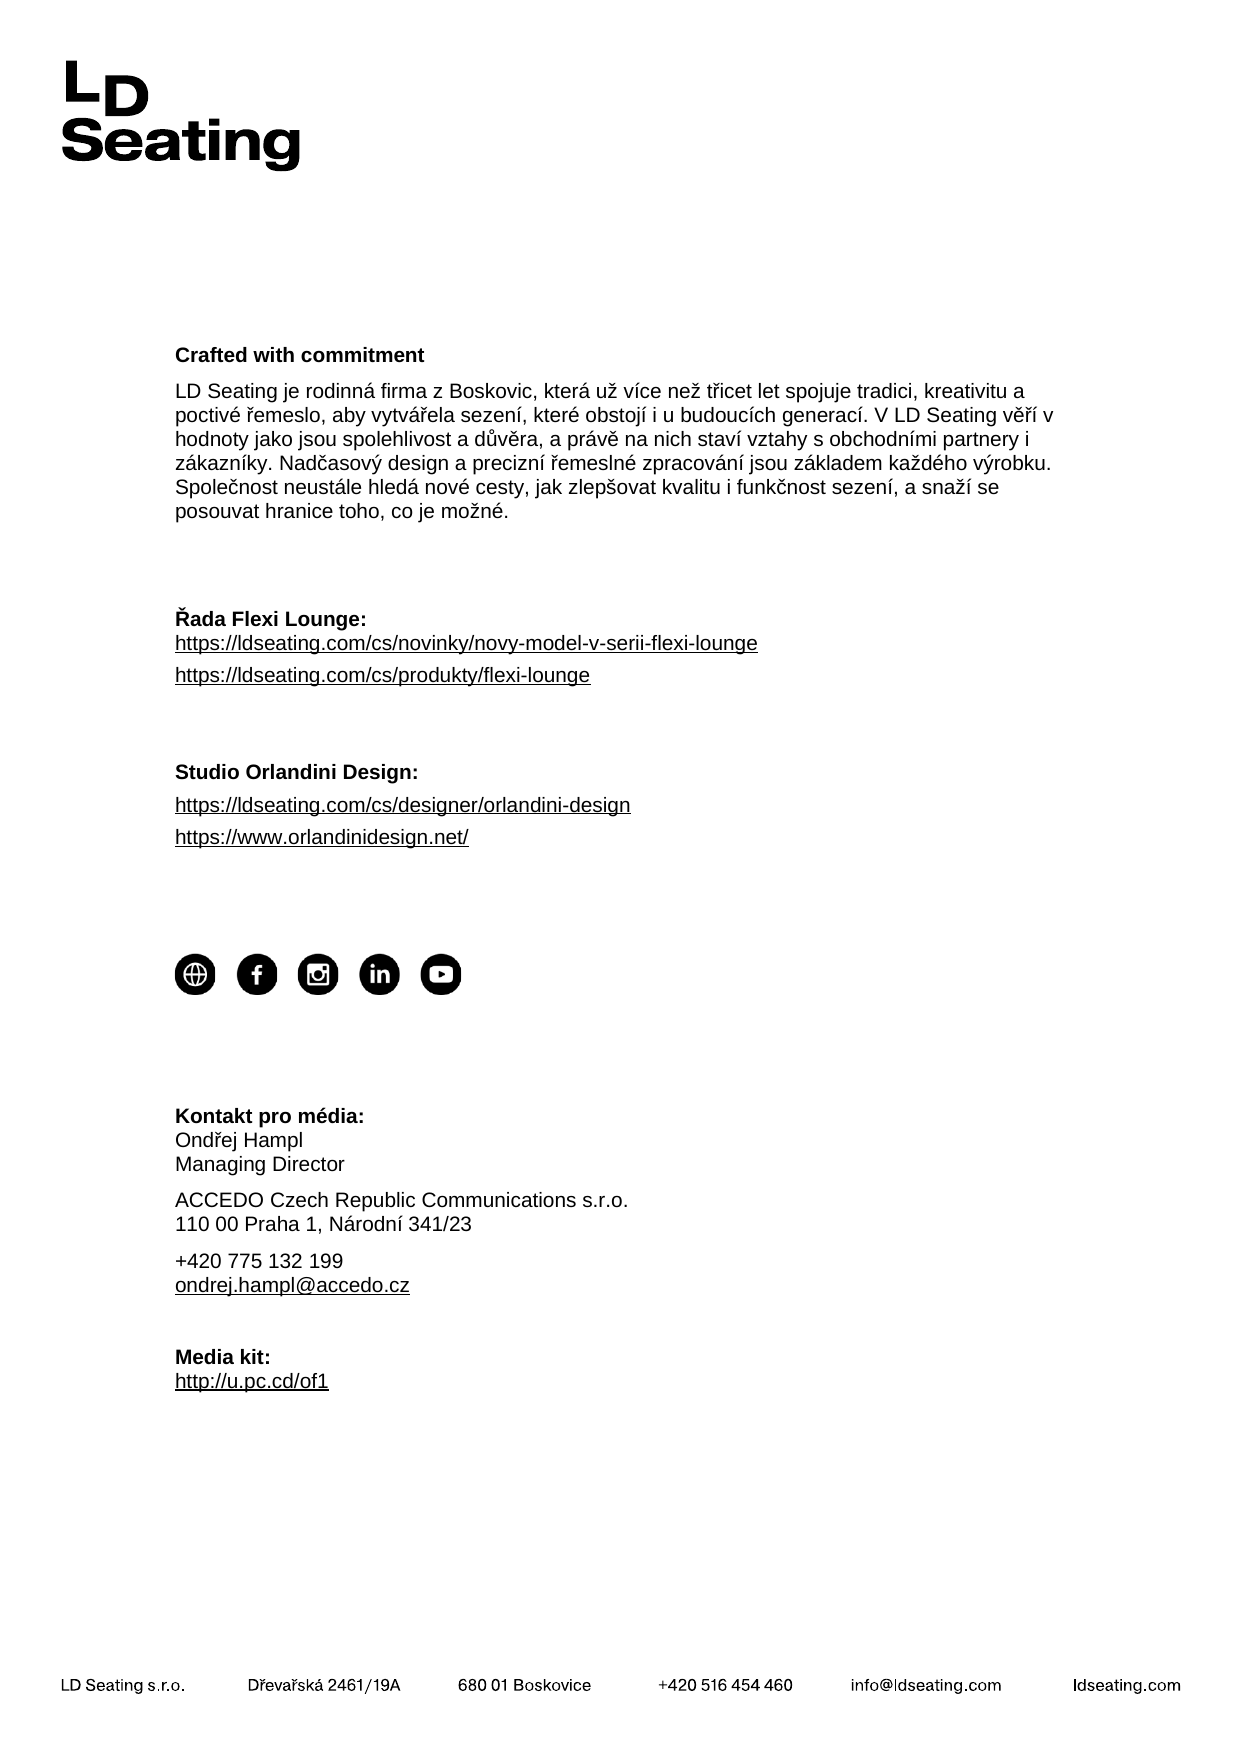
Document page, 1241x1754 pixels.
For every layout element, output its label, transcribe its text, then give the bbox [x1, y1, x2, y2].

picture [297, 953, 339, 995]
text Řada Flexi Lounge: [175, 607, 1065, 631]
text Studio Orlandini Design: [175, 760, 1065, 784]
text +420 775 132 199 ondrej.hampl@accedo.cz [175, 1249, 1065, 1297]
text https://ldseating.com/cs/produkty/flexi-lounge [175, 663, 1065, 687]
text Media kit: [175, 1344, 1065, 1368]
picture [359, 953, 400, 995]
text https://ldseating.com/cs/novinky/novy-model-v-serii-flexi-lounge [175, 631, 1065, 655]
picture [174, 953, 216, 995]
text https://www.orlandinidesign.net/ [175, 825, 1065, 849]
picture [236, 953, 278, 995]
text Kontakt pro média: [175, 1104, 1065, 1128]
text http://u.pc.cd/of1 [175, 1368, 1065, 1392]
text Crafted with commitment [175, 342, 1065, 366]
text ACCEDO Czech Republic Communications s.r.o. [175, 1188, 1065, 1212]
text LD Seating je rodinná firma z Boskovic, která už více než třicet let spojuje tradici, kreativitu a poctivé řemeslo, aby vytvářela sezení, které obstojí i u budoucích generací. V LD Seating věří v hodnoty jako jsou spolehlivost a důvěra, a právě na nich staví vztahy s obchodními partnery i zákazníky. Nadčasový design a precizní řemeslné zpracování jsou základem každého výrobku. Společnost neustále hledá nové cesty, jak zlepšovat kvalitu i funkčnost sezení, a snaží se posouvat hranice toho, co je možné. [175, 379, 1065, 523]
text https://ldseating.com/cs/designer/orlandini-design [175, 792, 1065, 816]
picture [420, 953, 462, 995]
text 110 00 Praha 1, Národní 341/23 [175, 1212, 1065, 1236]
text Ondřej Hampl [175, 1128, 1065, 1152]
text Managing Director [175, 1152, 1065, 1176]
